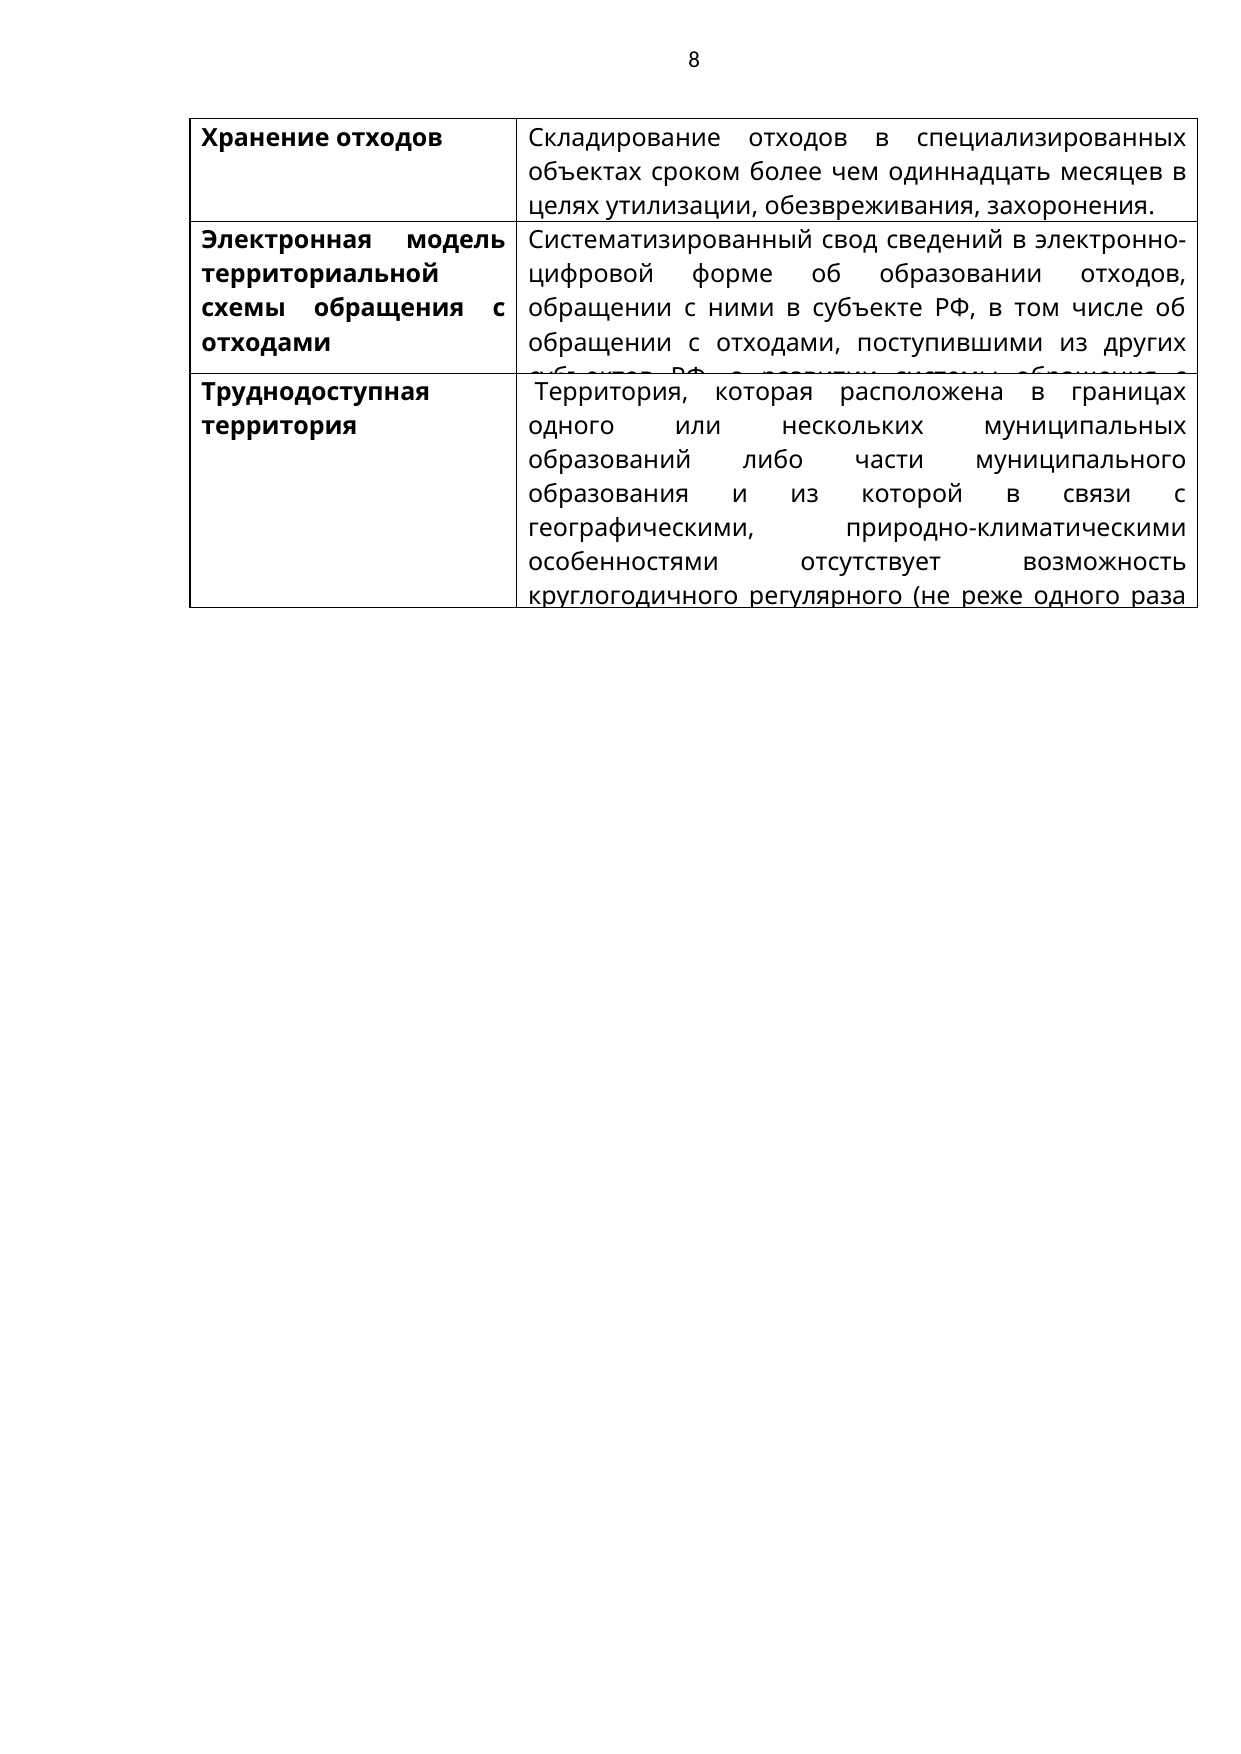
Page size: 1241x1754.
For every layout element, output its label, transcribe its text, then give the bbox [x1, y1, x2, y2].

table_cell Электронная модель территориальной схемы обращения с отходами [191, 222, 516, 372]
table_cell Складирование отходов в специализированных объектах сроком более чем одиннадцать месяцев в целях утилизации, обезвреживания, захоронения. [517, 119, 1197, 221]
table_cell Хранение отходов [191, 119, 516, 221]
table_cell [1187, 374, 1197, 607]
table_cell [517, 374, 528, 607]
table_cell Труднодоступная территория [191, 374, 516, 607]
table_cell Систематизированный свод сведений в электронно-цифровой форме об образовании отходов, обращении с ними в субъекте РФ, в том числе об обращении с отходами, поступившими из других субъектов РФ, о развитии системы обращения с отходами в субъекте РФ. [517, 222, 1197, 372]
